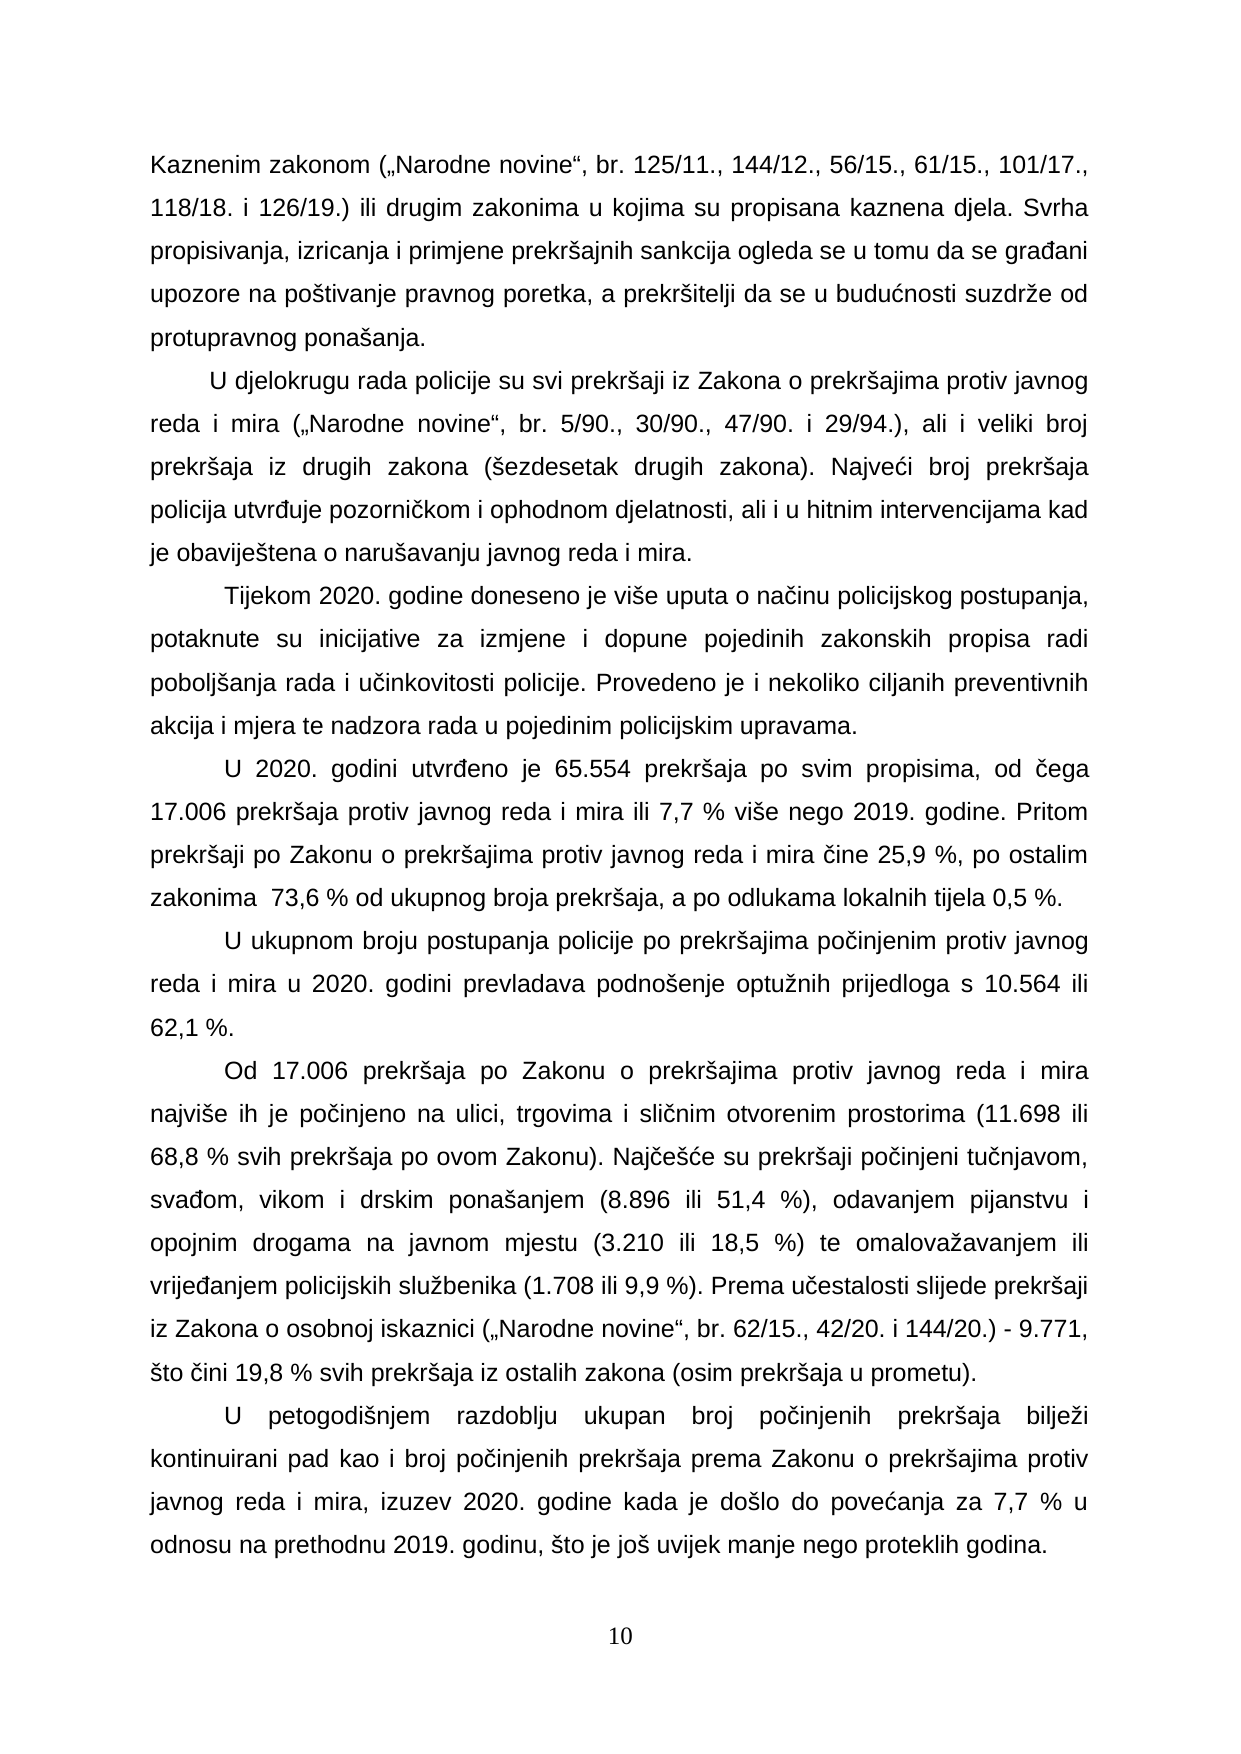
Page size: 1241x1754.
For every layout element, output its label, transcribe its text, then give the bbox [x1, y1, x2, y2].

text U ukupnom broju postupanja policije po prekršajima počinjenim protiv javnog reda i mira u 2020. godini prevladava podnošenje optužnih prijedloga s 10.564 ili 62,1 %. [150, 926, 1090, 1041]
text U petogodišnjem razdoblju ukupan broj počinjenih prekršaja bilježi kontinuirani pad kao i broj počinjenih prekršaja prema Zakonu o prekršajima protiv javnog reda i mira, izuzev 2020. godine kada je došlo do povećanja za 7,7 % u odnosu na prethodnu 2019. godinu, što je još uvijek manje nego proteklih godina. [150, 1401, 1090, 1559]
text U 2020. godini utvrđeno je 65.554 prekršaja po svim propisima, od čega 17.006 prekršaja protiv javnog reda i mira ili 7,7 % više nego 2019. godine. Pritom prekršaji po Zakonu o prekršajima protiv javnog reda i mira čine 25,9 %, po ostalim zakonima 73,6 % od ukupnog broja prekršaja, a po odlukama lokalnih tijela 0,5 %. [150, 754, 1090, 912]
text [150, 150, 1090, 351]
text U djelokrugu rada policije su svi prekršaji iz Zakona o prekršajima protiv javnog reda i mira („Narodne novine“, br. 5/90., 30/90., 47/90. i 29/94.), ali i veliki broj prekršaja iz drugih zakona (šezdesetak drugih zakona). Najveći broj prekršaja policija utvrđuje pozorničkom i ophodnom djelatnosti, ali i u hitnim intervencijama kad je obaviještena o narušavanju javnog reda i mira. [150, 366, 1090, 567]
text Od 17.006 prekršaja po Zakonu o prekršajima protiv javnog reda i mira najviše ih je počinjeno na ulici, trgovima i sličnim otvorenim prostorima (11.698 ili 68,8 % svih prekršaja po ovom Zakonu). Najčešće su prekršaji počinjeni tučnjavom, svađom, vikom i drskim ponašanjem (8.896 ili 51,4 %), odavanjem pijanstvu i opojnim drogama na javnom mjestu (3.210 ili 18,5 %) te omalovažavanjem ili vrijeđanjem policijskih službenika (1.708 ili 9,9 %). Prema učestalosti slijede prekršaji iz Zakona o osobnoj iskaznici („Narodne novine“, br. 62/15., 42/20. i 144/20.) - 9.771, što čini 19,8 % svih prekršaja iz ostalih zakona (osim prekršaja u prometu). [150, 1056, 1090, 1386]
text Tijekom 2020. godine doneseno je više uputa o načinu policijskog postupanja, potaknute su inicijative za izmjene i dopune pojedinih zakonskih propisa radi poboljšanja rada i učinkovitosti policije. Provedeno je i nekoliko ciljanih preventivnih akcija i mjera te nadzora rada u pojedinim policijskim upravama. [150, 581, 1090, 739]
